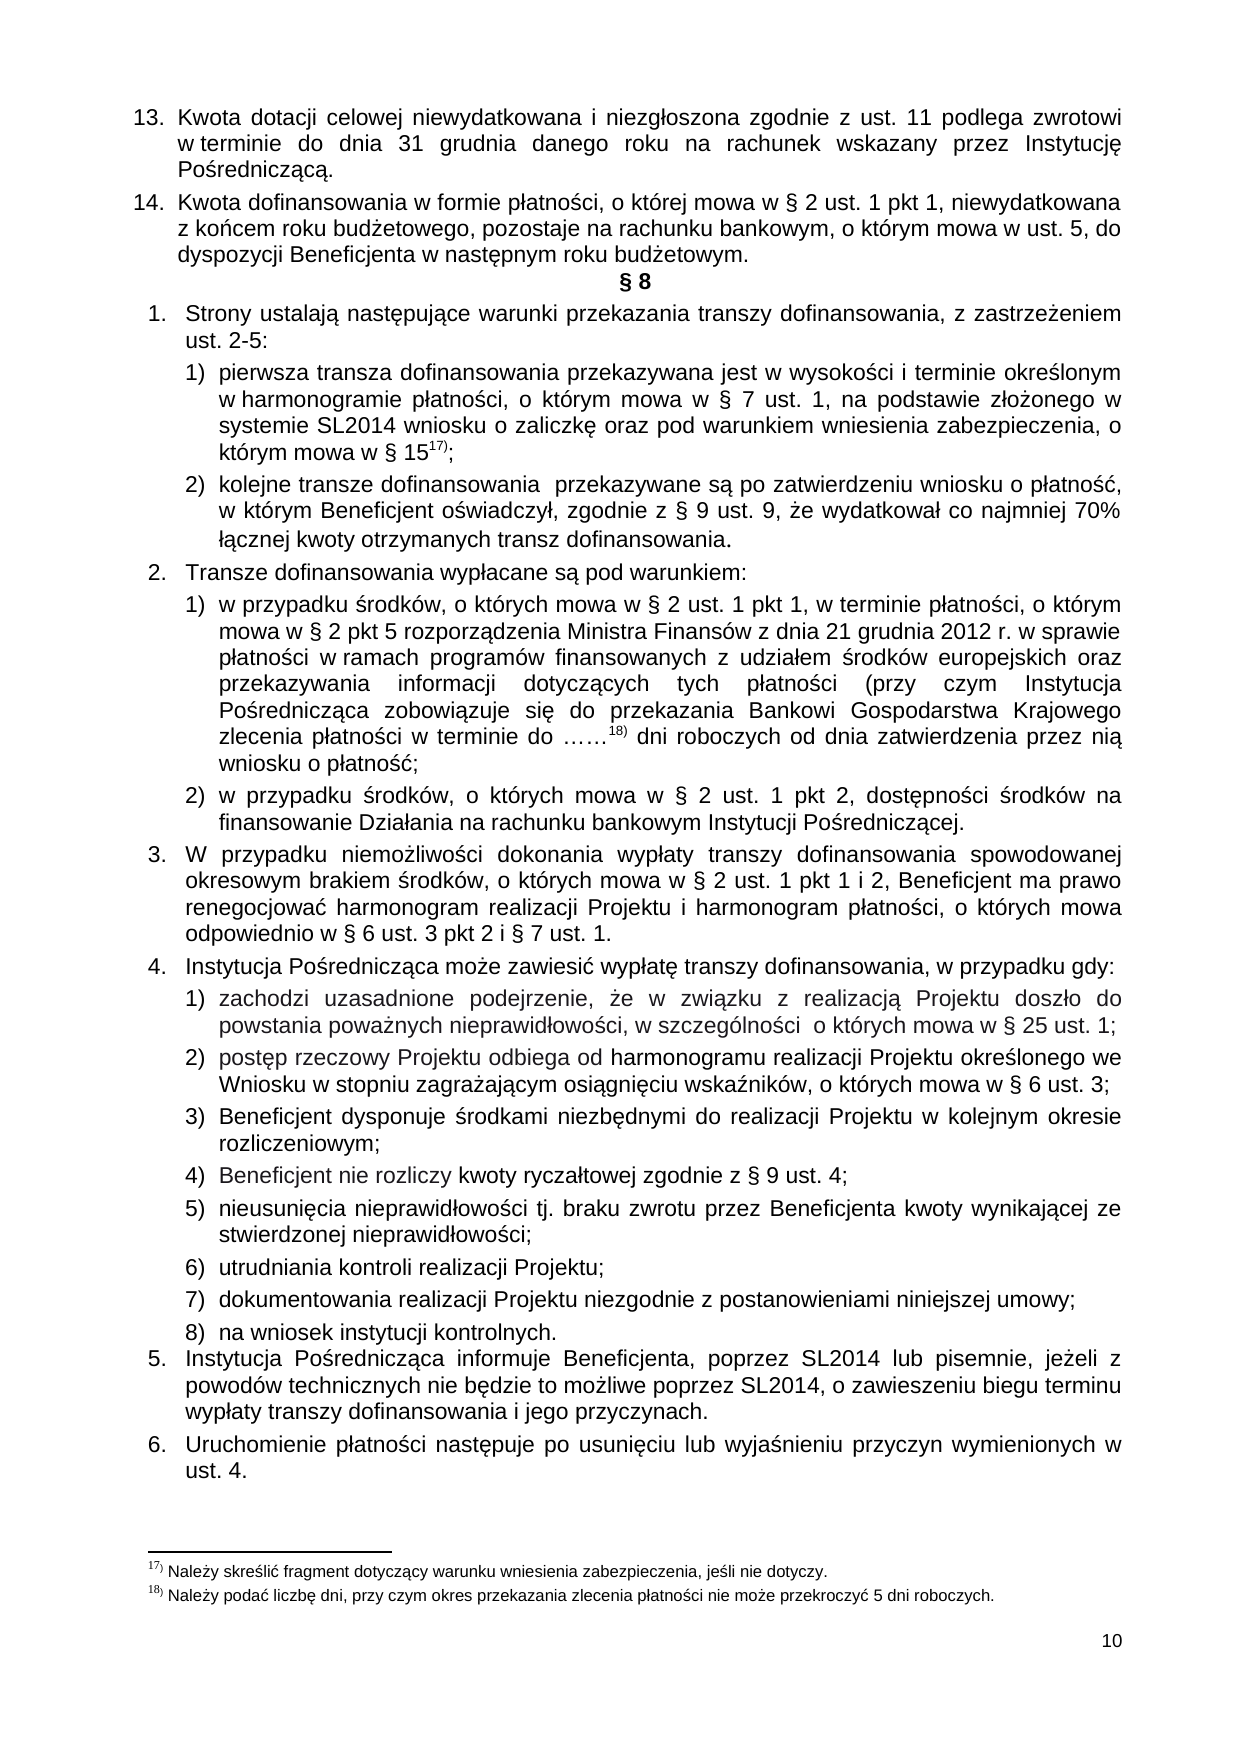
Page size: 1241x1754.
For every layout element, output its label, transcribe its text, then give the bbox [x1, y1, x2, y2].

list zachodzi uzasadnione podejrzenie, że w związku z realizacją Projektu doszło do powstania poważnych nieprawidłowości, w szczególności o których mowa w § 25 ust. 1; [185, 985, 1122, 1038]
list Uruchomienie płatności następuje po usunięciu lub wyjaśnieniu przyczyn wymienionych w ust. 4. [148, 1431, 1122, 1483]
list postęp rzeczowy Projektu odbiega od harmonogramu realizacji Projektu określonego we Wniosku w stopniu zagrażającym osiągnięciu wskaźników, o których mowa w § 6 ust. 3; [185, 1044, 1122, 1097]
list w przypadku środków, o których mowa w § 2 ust. 1 pkt 1, w terminie płatności, o którym mowa w § 2 pkt 5 rozporządzenia Ministra Finansów z dnia 21 grudnia 2012 r. w sprawie płatności w ramach programów finansowanych z udziałem środków europejskich oraz przekazywania informacji dotyczących tych płatności (przy czym Instytucja Pośrednicząca zobowiązuje się do przekazania Bankowi Gospodarstwa Krajowego zlecenia płatności w terminie do ……) dni roboczych od dnia zatwierdzenia przez nią wniosku o płatność; [185, 591, 1122, 776]
list Strony ustalają następujące warunki przekazania transzy dofinansowania, z zastrzeżeniem ust. 2-5: [148, 300, 1122, 353]
list Instytucja Pośrednicząca może zawiesić wypłatę transzy dofinansowania, w przypadku gdy: [148, 953, 1122, 979]
list kolejne transze dofinansowania przekazywane są po zatwierdzeniu wniosku o płatność, w którym Beneficjent oświadczył, zgodnie z § 9 ust. 9, że wydatkował co najmniej 70% łącznej kwoty otrzymanych transz dofinansowania. [185, 471, 1122, 552]
list pierwsza transza dofinansowania przekazywana jest w wysokości i terminie określonym w harmonogramie płatności, o którym mowa w § 7 ust. 1, na podstawie złożonego w systemie SL2014 wniosku o zaliczkę oraz pod warunkiem wniesienia zabezpieczenia, o którym mowa w § 15); [185, 359, 1122, 465]
list utrudniania kontroli realizacji Projektu; [185, 1254, 1122, 1280]
list Kwota dotacji celowej niewydatkowana i niezgłoszona zgodnie z ust. 11 podlega zwrotowi w terminie do dnia 31 grudnia danego roku na rachunek wskazany przez Instytucję Pośredniczącą. [133, 103, 1122, 182]
list Beneficjent dysponuje środkami niezbędnymi do realizacji Projektu w kolejnym okresie rozliczeniowym; [185, 1103, 1122, 1156]
list Beneficjent nie rozliczy kwoty ryczałtowej zgodnie z § 9 ust. 4; [185, 1162, 1122, 1188]
list w przypadku środków, o których mowa w § 2 ust. 1 pkt 2, dostępności środków na finansowanie Działania na rachunku bankowym Instytucji Pośredniczącej. [185, 782, 1122, 835]
list Kwota dofinansowania w formie płatności, o której mowa w § 2 ust. 1 pkt 1, niewydatkowana z końcem roku budżetowego, pozostaje na rachunku bankowym, o którym mowa w ust. 5, do dyspozycji Beneficjenta w następnym roku budżetowym. [133, 189, 1122, 268]
list na wniosek instytucji kontrolnych. [185, 1319, 1122, 1345]
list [148, 1345, 1122, 1424]
subtitle § 8 [148, 268, 1122, 294]
list W przypadku niemożliwości dokonania wypłaty transzy dofinansowania spowodowanej okresowym brakiem środków, o których mowa w § 2 ust. 1 pkt 1 i 2, Beneficjent ma prawo renegocjować harmonogram realizacji Projektu i harmonogram płatności, o których mowa odpowiednio w § 6 ust. 3 pkt 2 i § 7 ust. 1. [148, 841, 1122, 946]
list nieusunięcia nieprawidłowości tj. braku zwrotu przez Beneficjenta kwoty wynikającej ze stwierdzonej nieprawidłowości; [185, 1195, 1122, 1247]
list Transze dofinansowania wypłacane są pod warunkiem: [148, 559, 1122, 585]
list dokumentowania realizacji Projektu niezgodnie z postanowieniami niniejszej umowy; [185, 1286, 1122, 1313]
